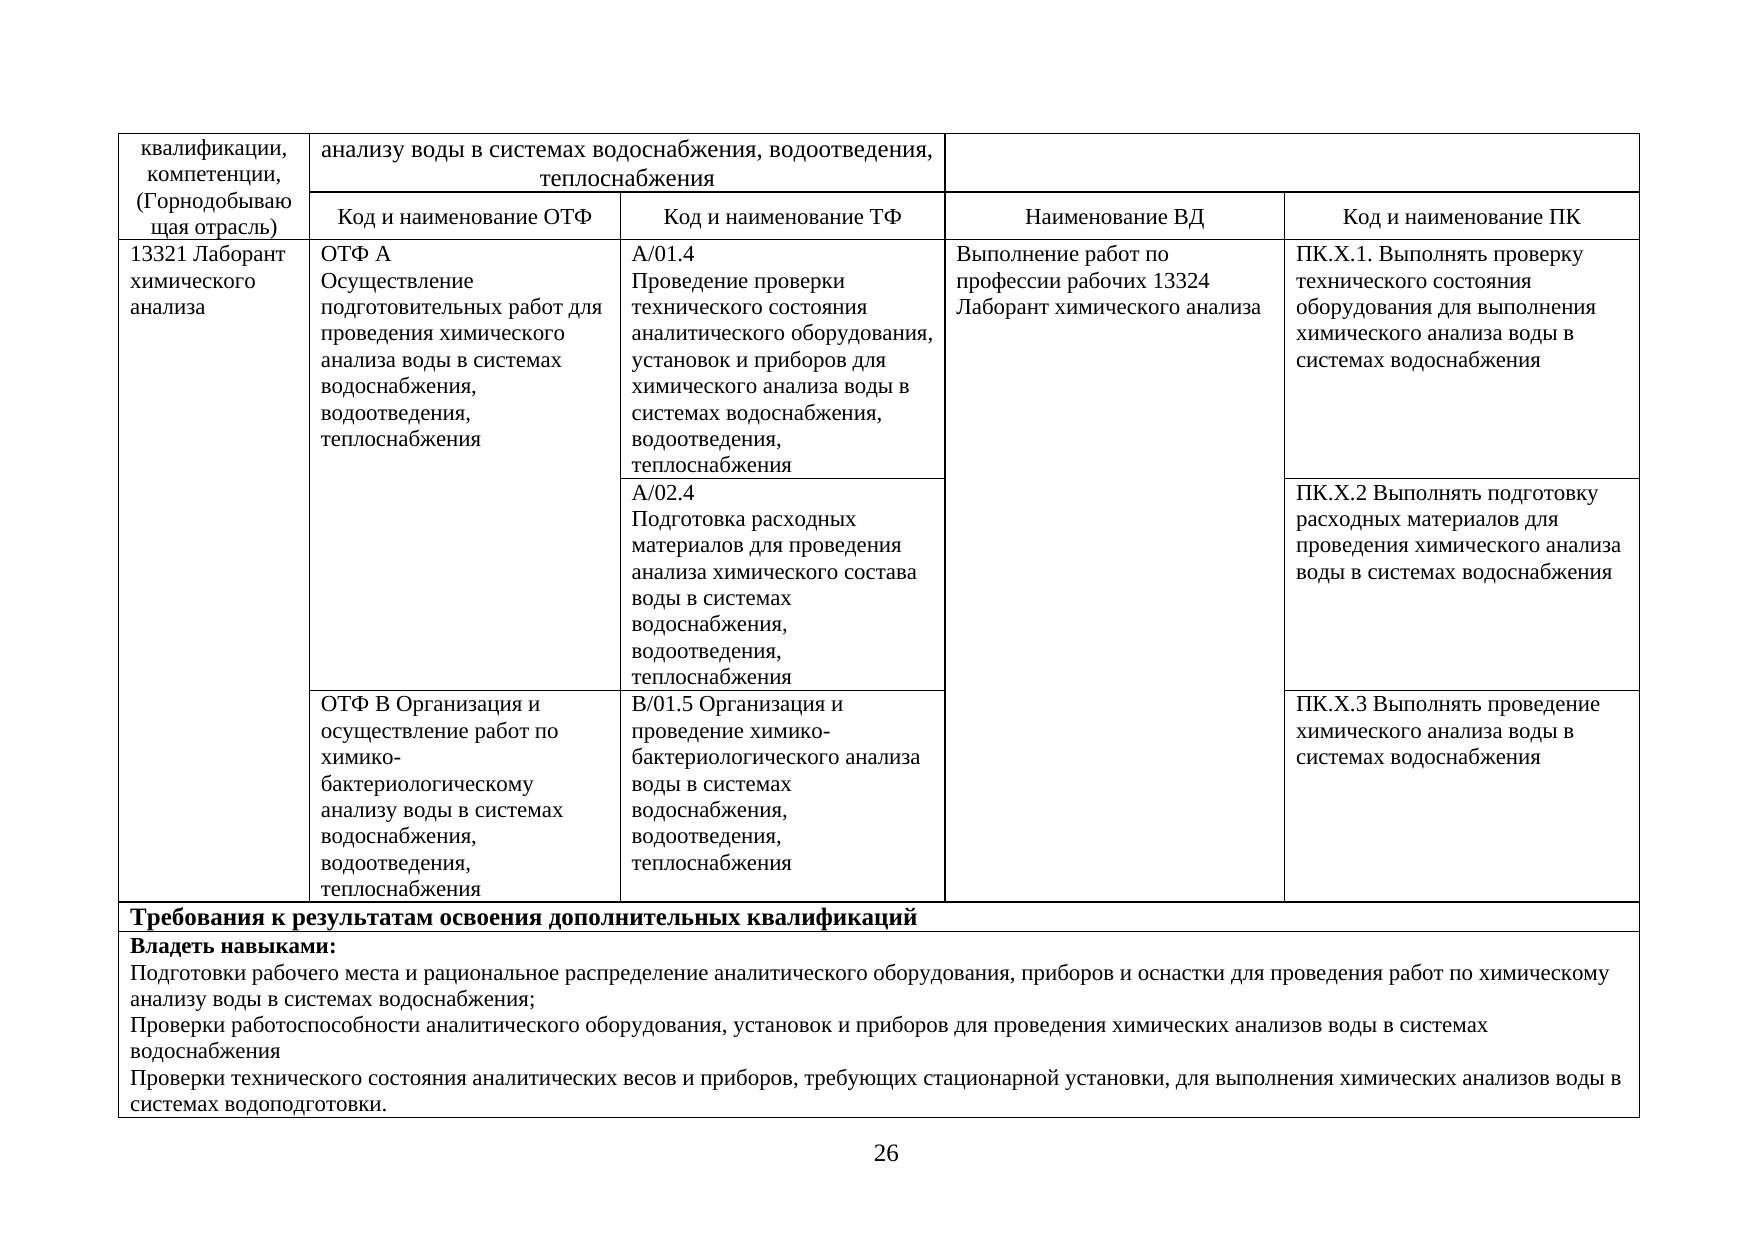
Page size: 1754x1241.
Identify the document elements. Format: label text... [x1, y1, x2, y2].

table_cell A/02.4 Подготовка расходных материалов для проведения анализа химического состава воды в системах водоснабжения, водоотведения, теплоснабжения [621, 479, 944, 689]
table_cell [119, 932, 1639, 1117]
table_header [310, 134, 944, 191]
table_cell ПК.Х.2 Выполнять подготовку расходных материалов для проведения химического анализа воды в системах водоснабжения [1285, 479, 1639, 689]
table_cell Код и наименование ТФ [621, 193, 944, 239]
table_cell A/01.4 Проведение проверки технического состояния аналитического оборудования, установок и приборов для химического анализа воды в системах водоснабжения, водоотведения, теплоснабжения [621, 240, 944, 478]
table_cell ОТФ В Организация и осуществление работ по химико-бактериологическому анализу воды в системах водоснабжения, водоотведения, теплоснабжения [310, 691, 620, 901]
table_cell ПК.Х.1. Выполнять проверку технического состояния оборудования для выполнения химического анализа воды в системах водоснабжения [1285, 240, 1639, 478]
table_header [946, 134, 1639, 191]
table_cell 13321 Лаборант химического анализа [119, 240, 309, 901]
table_cell Выполнение работ по профессии рабочих 13324 Лаборант химического анализа [946, 240, 1284, 901]
table_cell В/01.5 Организация и проведение химико-бактериологического анализа воды в системах водоснабжения, водоотведения, теплоснабжения [621, 691, 944, 901]
table_cell ПК.Х.3 Выполнять проведение химического анализа воды в системах водоснабжения [1285, 691, 1639, 901]
table_cell Код и наименование ОТФ [310, 193, 620, 239]
table_cell ОТФ А Осуществление подготовительных работ для проведения химического анализа воды в системах водоснабжения, водоотведения, теплоснабжения [310, 240, 620, 689]
table_cell Требования к результатам освоения дополнительных квалификаций [119, 903, 1639, 931]
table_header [119, 134, 309, 239]
table_cell Код и наименование ПК [1285, 193, 1639, 239]
table_cell Наименование ВД [946, 193, 1284, 239]
